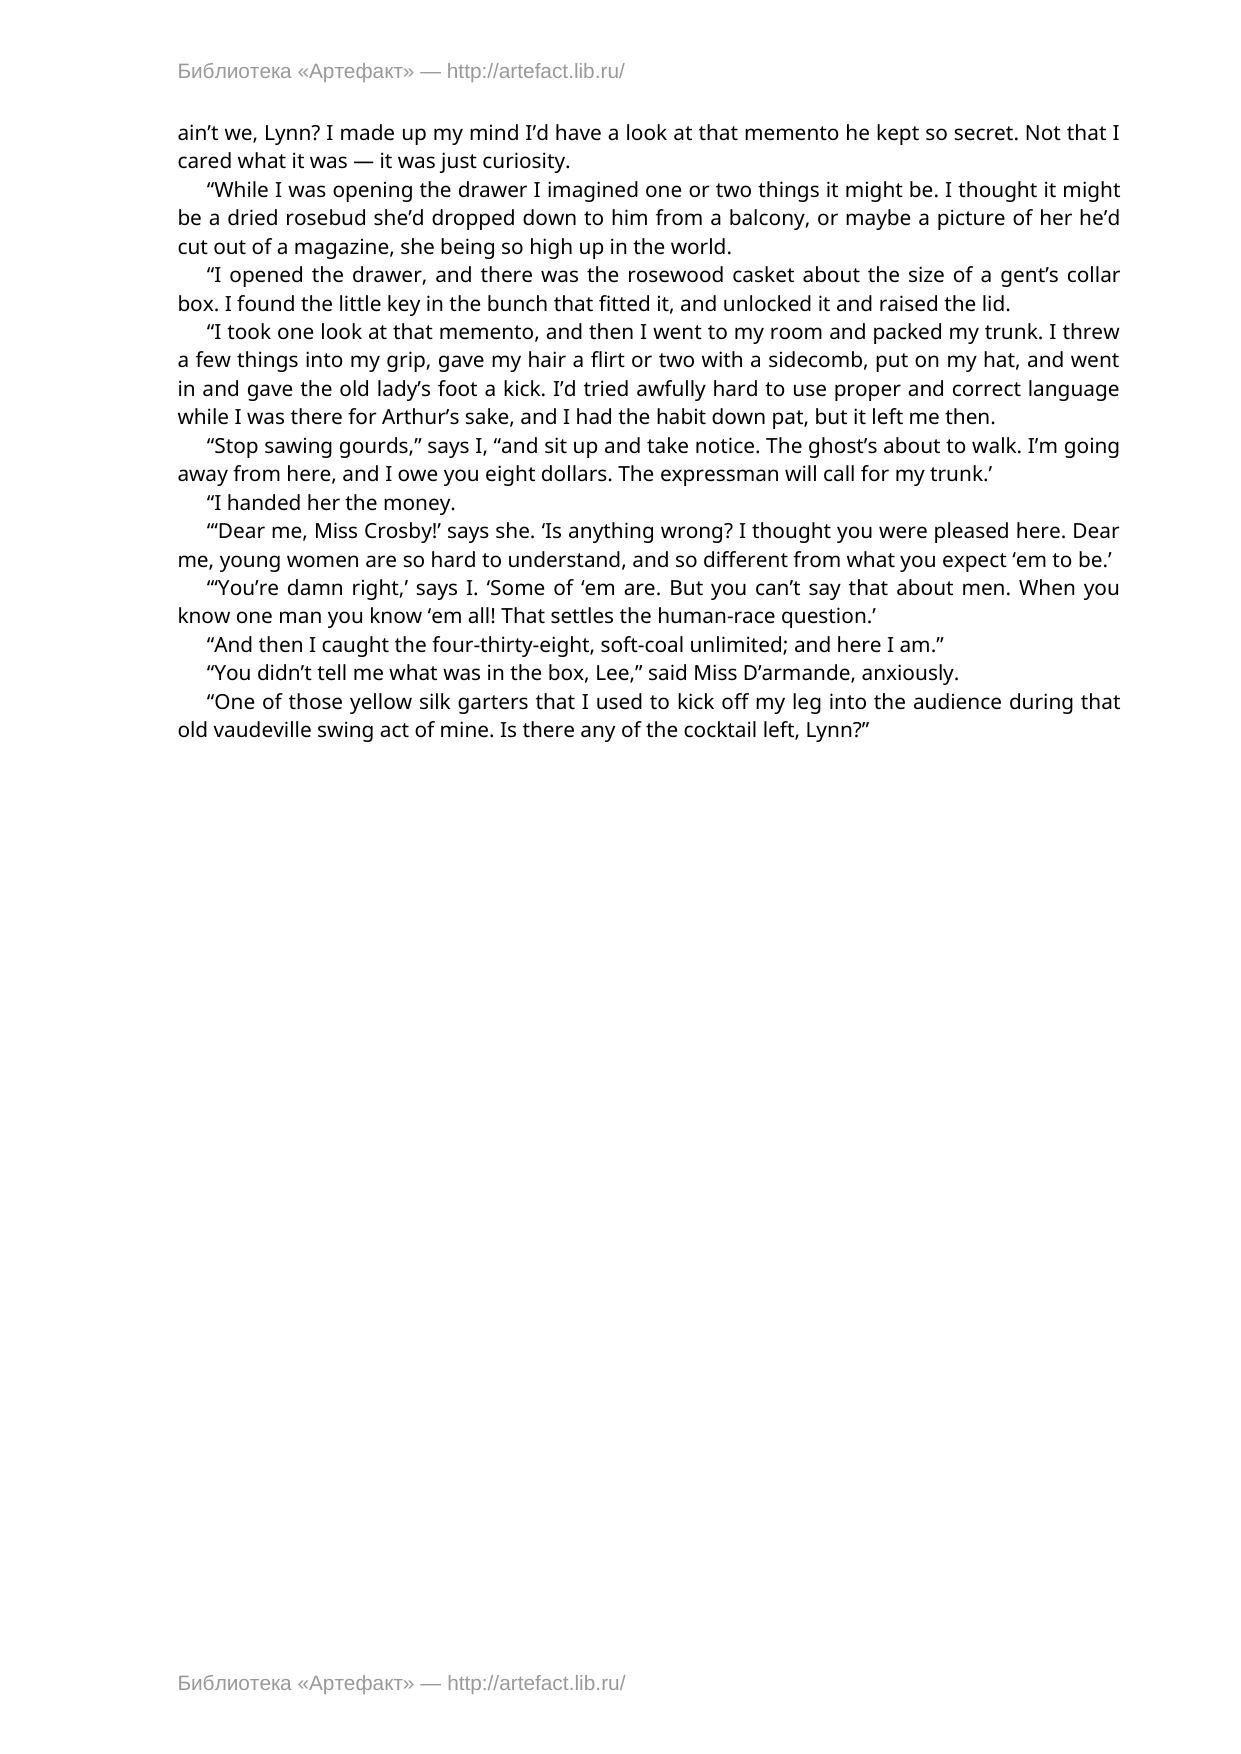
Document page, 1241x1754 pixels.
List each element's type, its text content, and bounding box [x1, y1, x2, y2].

text “And then I caught the four-thirty-eight, soft-coal unlimited; and here I am.” [177, 630, 1122, 658]
text “I opened the drawer, and there was the rosewood casket about the size of a gent’s collar box. I found the little key in the bunch that fitted it, and unlocked it and raised the lid. [177, 260, 1122, 317]
text “Stop sawing gourds,” says I, “and sit up and take notice. The ghost’s about to walk. I’m going away from here, and I owe you eight dollars. The expressman will call for my trunk.’ [177, 431, 1122, 488]
text “I handed her the money. [177, 488, 1122, 516]
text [177, 118, 1122, 175]
text “I took one look at that memento, and then I went to my room and packed my trunk. I threw a few things into my grip, gave my hair a flirt or two with a sidecomb, put on my hat, and went in and gave the old lady’s foot a kick. I’d tried awfully hard to use proper and correct language while I was there for Arthur’s sake, and I had the habit down pat, but it left me then. [177, 317, 1122, 431]
text “‘Dear me, Miss Crosby!’ says she. ‘Is anything wrong? I thought you were pleased here. Dear me, young women are so hard to understand, and so different from what you expect ‘em to be.’ [177, 516, 1122, 573]
text “You didn’t tell me what was in the box, Lee,” said Miss D’armande, anxiously. [177, 658, 1122, 687]
text “‘You’re damn right,’ says I. ‘Some of ‘em are. But you can’t say that about men. When you know one man you know ‘em all! That settles the human-race question.’ [177, 573, 1122, 630]
text “One of those yellow silk garters that I used to kick off my leg into the audience during that old vaudeville swing act of mine. Is there any of the cocktail left, Lynn?” [177, 687, 1122, 744]
text “While I was opening the drawer I imagined one or two things it might be. I thought it might be a dried rosebud she’d dropped down to him from a balcony, or maybe a picture of her he’d cut out of a magazine, she being so high up in the world. [177, 175, 1122, 260]
